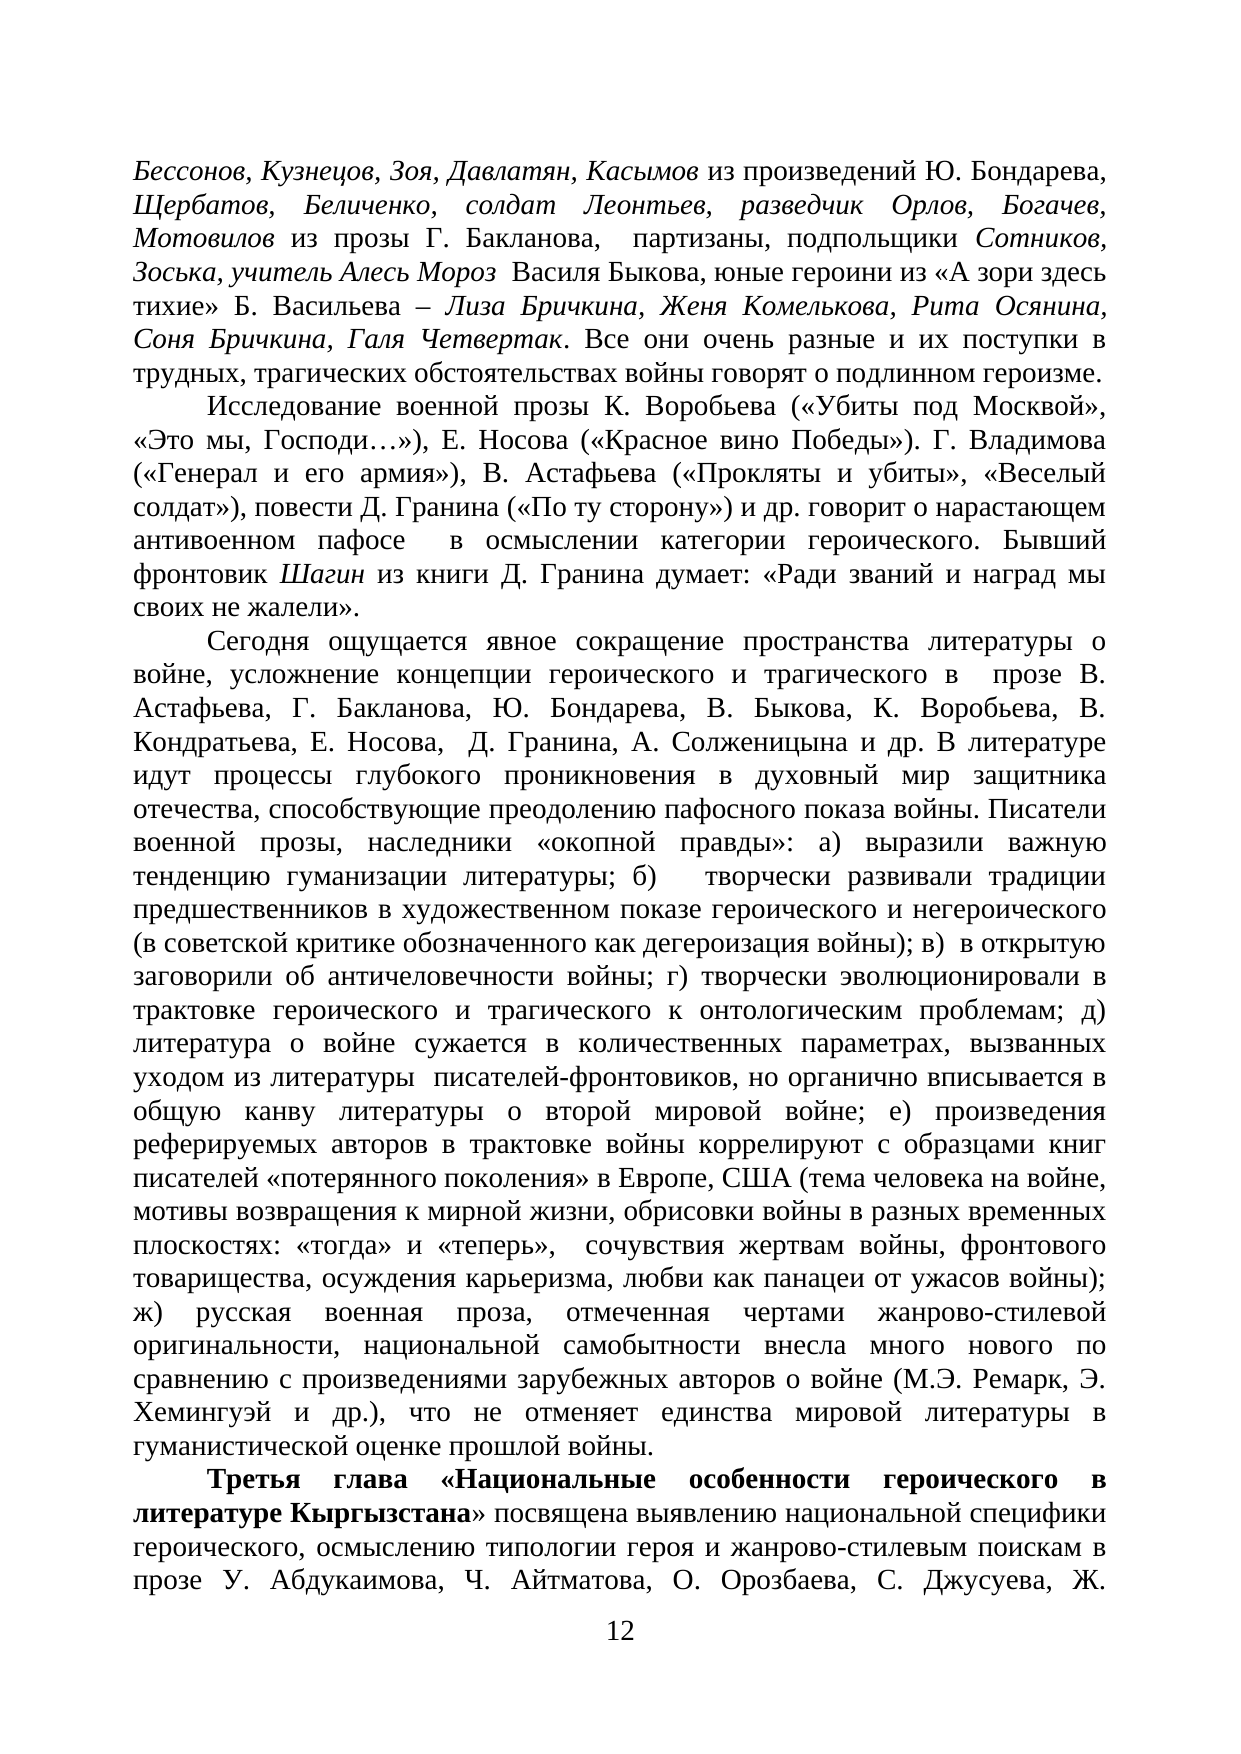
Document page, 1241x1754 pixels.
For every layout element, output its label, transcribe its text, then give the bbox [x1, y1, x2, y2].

text Исследование военной прозы К. Воробьева («Убиты под Москвой», «Это мы, Господи…»), Е. Носова («Красное вино Победы»). Г. Владимова («Генерал и его армия»), В. Астафьева («Прокляты и убиты», «Веселый солдат»), повести Д. Гранина («По ту сторону») и др. говорит о нарастающем антивоенном пафосе в осмыслении категории героического. Бывший фронтовик Шагин из книги Д. Гранина думает: «Ради званий и наград мы своих не жалели». [133, 388, 1107, 623]
text Сегодня ощущается явное сокращение пространства литературы о войне, усложнение концепции героического и трагического в прозе В. Астафьева, Г. Бакланова, Ю. Бондарева, В. Быкова, К. Воробьева, В. Кондратьева, Е. Носова, Д. Гранина, А. Солженицына и др. В литературе идут процессы глубокого проникновения в духовный мир защитника отечества, способствующие преодолению пафосного показа войны. Писатели военной прозы, наследники «окопной правды»: а) выразили важную тенденцию гуманизации литературы; б) творчески развивали традиции предшественников в художественном показе героического и негероического (в советской критике обозначенного как дегероизация войны); в) в открытую заговорили об античеловечности войны; г) творчески эволюционировали в трактовке героического и трагического к онтологическим проблемам; д) литература о войне сужается в количественных параметрах, вызванных уходом из литературы писателей-фронтовиков, но органично вписывается в общую канву литературы о второй мировой войне; е) произведения реферируемых авторов в трактовке войны коррелируют с образцами книг писателей «потерянного поколения» в Европе, США (тема человека на войне, мотивы возвращения к мирной жизни, обрисовки войны в разных временных плоскостях: «тогда» и «теперь», сочувствия жертвам войны, фронтового товарищества, осуждения карьеризма, любви как панацеи от ужасов войны); ж) русская военная проза, отмеченная чертами жанрово-стилевой оригинальности, национальной самобытности внесла много нового по сравнению с произведениями зарубежных авторов о войне (М.Э. Ремарк, Э. Хемингуэй и др.), что не отменяет единства мировой литературы в гуманистической оценке прошлой войны. [133, 623, 1107, 1462]
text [133, 153, 1107, 388]
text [133, 1462, 1107, 1596]
